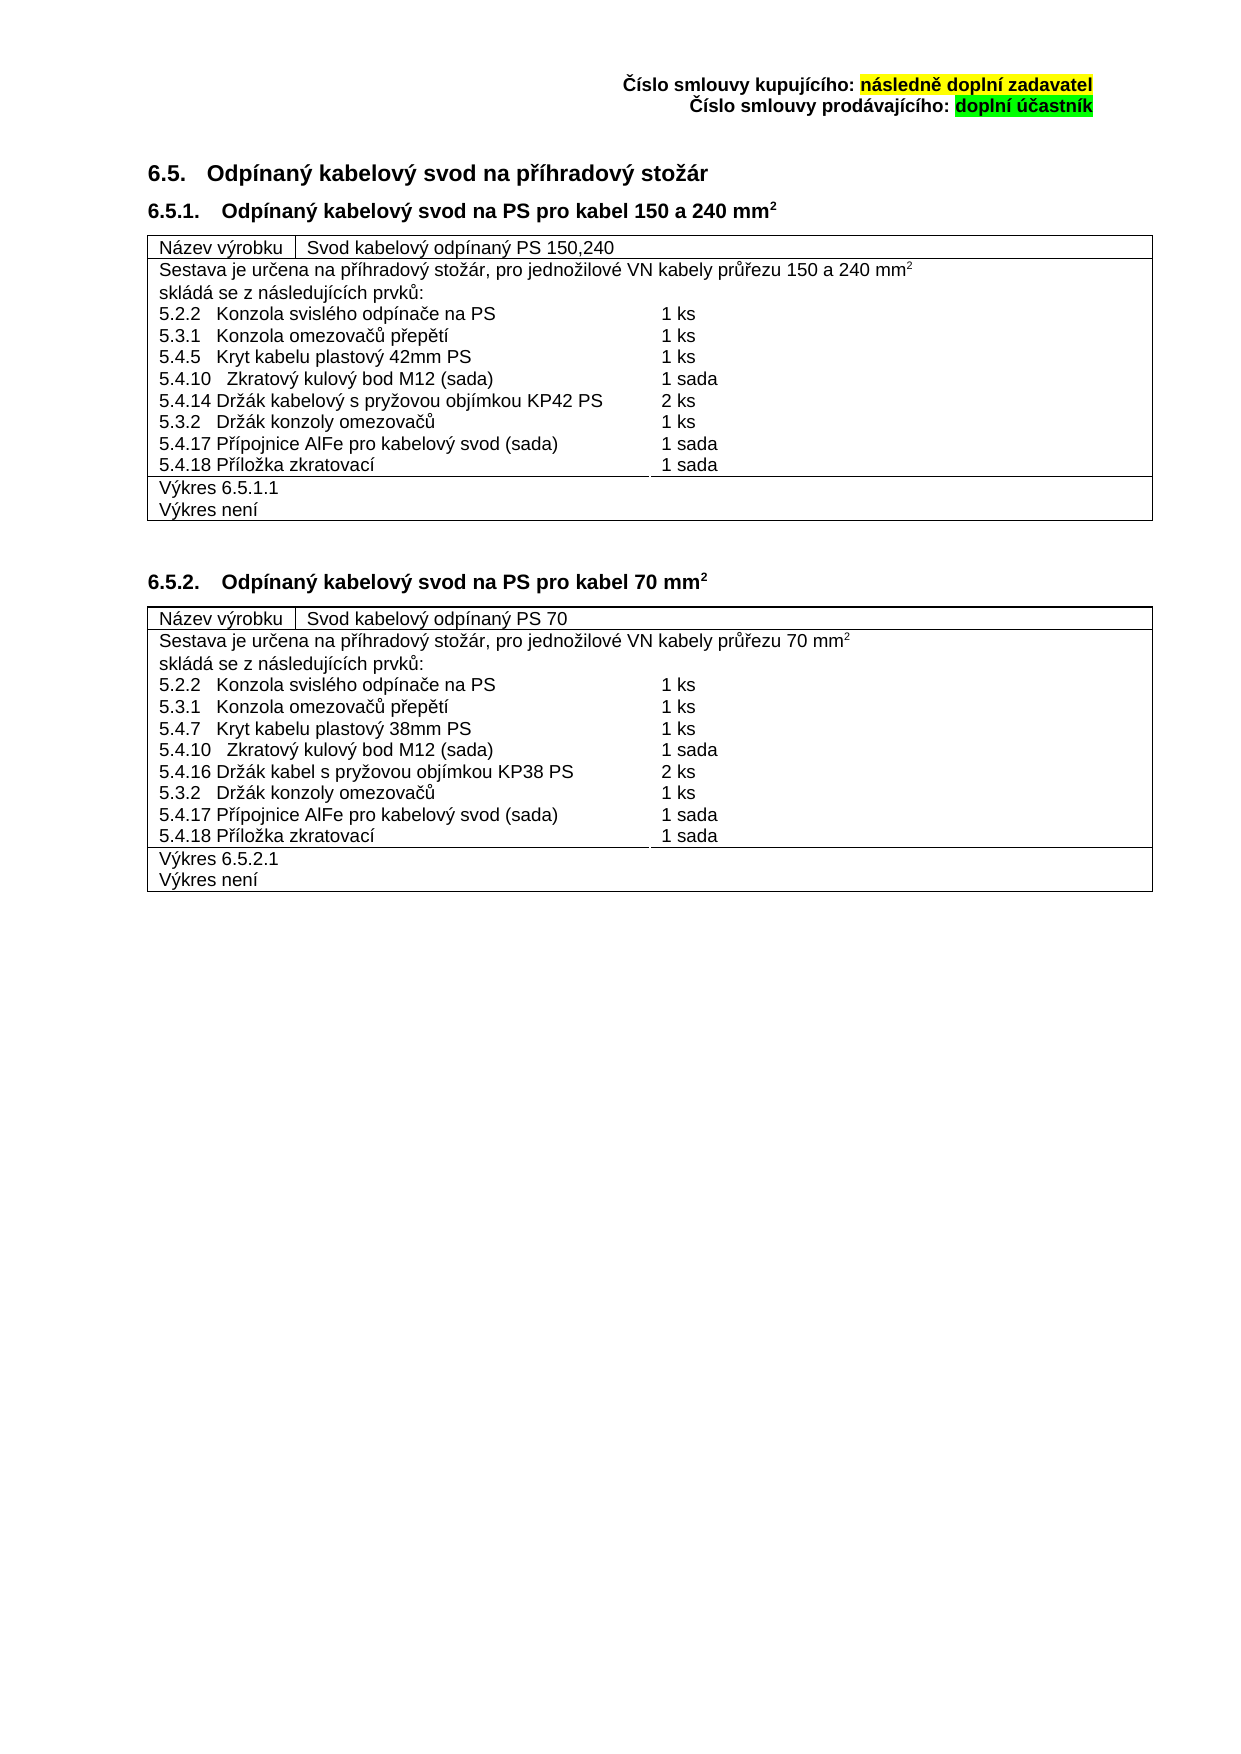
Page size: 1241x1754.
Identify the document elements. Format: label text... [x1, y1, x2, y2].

list Odpínaný kabelový svod na PS pro kabel 150 a 240 mm2 [148, 199, 1093, 223]
table_cell skládá se z následujících prvků: 5.2.2 Konzola svislého odpínače na PS 5.3.1 Konzola omezovačů přepětí 5.4.7 Kryt kabelu plastový 38mm PS 5.4.10 Zkratový kulový bod M12 (sada) 5.4.16 Držák kabel s pryžovou objímkou KP38 PS 5.3.2 Držák konzoly omezovačů 5.4.17 Přípojnice AlFe pro kabelový svod (sada) 5.4.18 Příložka zkratovací [148, 653, 649, 847]
list Odpínaný kabelový svod na PS pro kabel 70 mm2 [148, 570, 1093, 594]
table_cell Sestava je určena na příhradový stožár, pro jednožilové VN kabely průřezu 150 a 240 mm2 [148, 259, 1152, 281]
table_header Název výrobku [148, 608, 295, 629]
table_cell skládá se z následujících prvků: 5.2.2 Konzola svislého odpínače na PS 5.3.1 Konzola omezovačů přepětí 5.4.5 Kryt kabelu plastový 42mm PS 5.4.10 Zkratový kulový bod M12 (sada) 5.4.14 Držák kabelový s pryžovou objímkou KP42 PS 5.3.2 Držák konzoly omezovačů 5.4.17 Přípojnice AlFe pro kabelový svod (sada) 5.4.18 Příložka zkratovací [148, 282, 649, 476]
table_cell Výkres 6.5.1.1 Výkres není [148, 477, 1152, 520]
table_header Svod kabelový odpínaný PS 150,240 [296, 236, 1152, 258]
table_cell 1 ks 1 ks 1 ks 1 sada 2 ks 1 ks 1 sada 1 sada [651, 653, 1152, 847]
table_cell Výkres 6.5.2.1 Výkres není [148, 848, 1152, 891]
table_header Svod kabelový odpínaný PS 70 [296, 608, 1152, 629]
list Odpínaný kabelový svod na příhradový stožár [148, 160, 1093, 186]
table_cell Sestava je určena na příhradový stožár, pro jednožilové VN kabely průřezu 70 mm2 [148, 630, 1152, 652]
table_header Název výrobku [148, 236, 295, 258]
table_cell 1 ks 1 ks 1 ks 1 sada 2 ks 1 ks 1 sada 1 sada [651, 282, 1152, 476]
